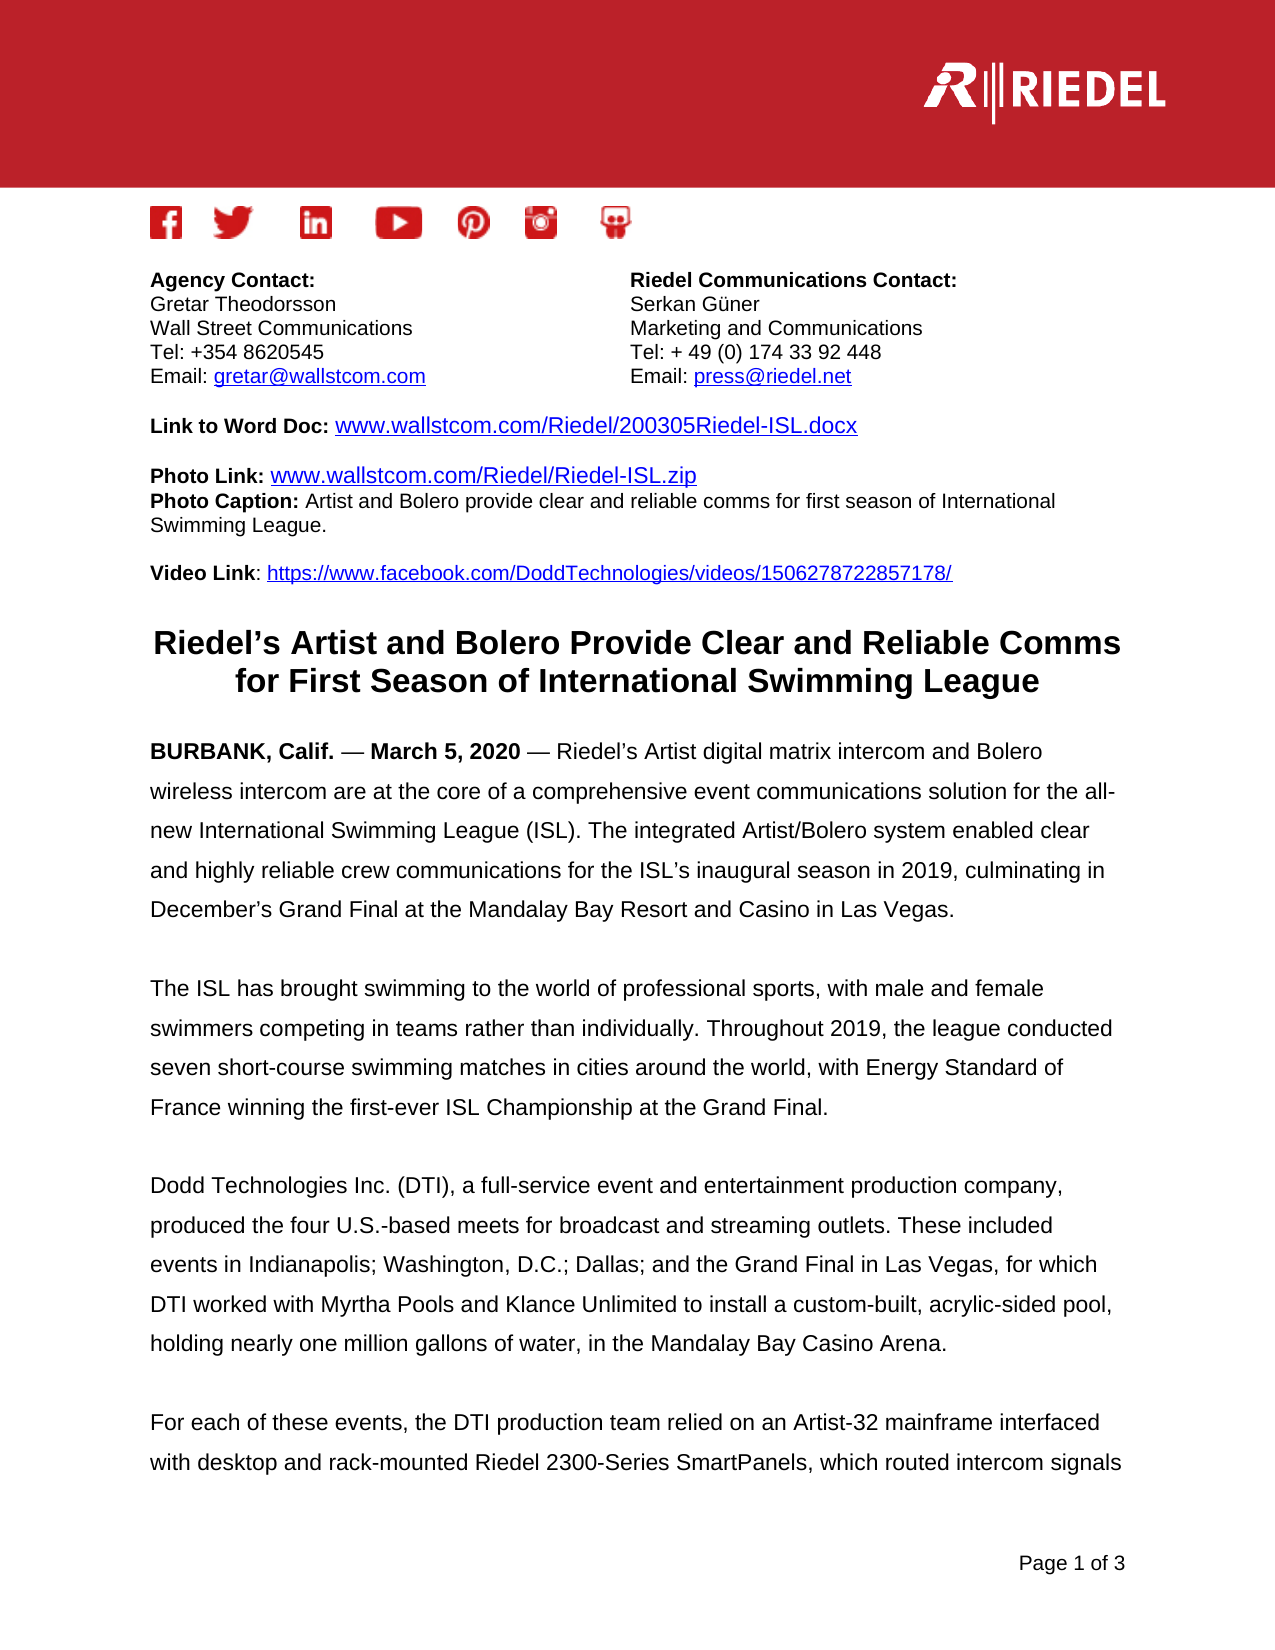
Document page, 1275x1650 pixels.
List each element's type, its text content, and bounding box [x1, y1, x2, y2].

picture [525, 206, 557, 239]
table_header Agency Contact: Gretar Theodorsson Wall Street Communications Tel: +354 8620545 Email: gretar@wallstcom.com [150, 268, 619, 388]
text The ISL has brought swimming to the world of professional sports, with male and female swimmers competing in teams rather than individually. Throughout 2019, the league conducted seven short-course swimming matches in cities around the world, with Energy Standard of France winning the first-ever ISL Championship at the Grand Final. [150, 975, 1125, 1120]
text BURBANK, Calif. — March 5, 2020 — Riedel’s Artist digital matrix intercom and Bolero wireless intercom are at the core of a comprehensive event communications solution for the all-new International Swimming League (ISL). The integrated Artist/Bolero system enabled clear and highly reliable crew communications for the ISL’s inaugural season in 2019, culminating in December’s Grand Final at the Mandalay Bay Resort and Casino in Las Vegas. [150, 738, 1125, 922]
picture [375, 206, 423, 239]
picture [600, 206, 632, 239]
picture [213, 206, 254, 239]
picture [300, 206, 332, 239]
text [150, 1409, 1125, 1475]
table_header Riedel Communications Contact: Serkan Güner Marketing and Communications Tel: + 49 (0) 174 33 92 448 Email: press@riedel.net [619, 268, 1059, 388]
text Photo Caption: Artist and Bolero provide clear and reliable comms for first season of International Swimming League. [150, 488, 1125, 536]
text Photo Link: www.wallstcom.com/Riedel/Riedel-ISL.zip [150, 462, 1125, 488]
picture [457, 206, 490, 239]
text Link to Word Doc: www.wallstcom.com/Riedel/200305Riedel-ISL.docx [150, 412, 1125, 438]
picture [150, 206, 182, 239]
text Video Link: https://www.facebook.com/DoddTechnologies/videos/1506278722857178/ [150, 560, 1125, 584]
picture [923, 62, 1166, 125]
text Dodd Technologies Inc. (DTI), a full-service event and entertainment production company, produced the four U.S.-based meets for broadcast and streaming outlets. These included events in Indianapolis; Washington, D.C.; Dallas; and the Grand Final in Las Vegas, for which DTI worked with Myrtha Pools and Klance Unlimited to install a custom-built, acrylic-sided pool, holding nearly one million gallons of water, in the Mandalay Bay Casino Arena. [150, 1172, 1125, 1357]
text Riedel’s Artist and Bolero Provide Clear and Reliable Comms for First Season of International Swimming League [150, 623, 1125, 700]
